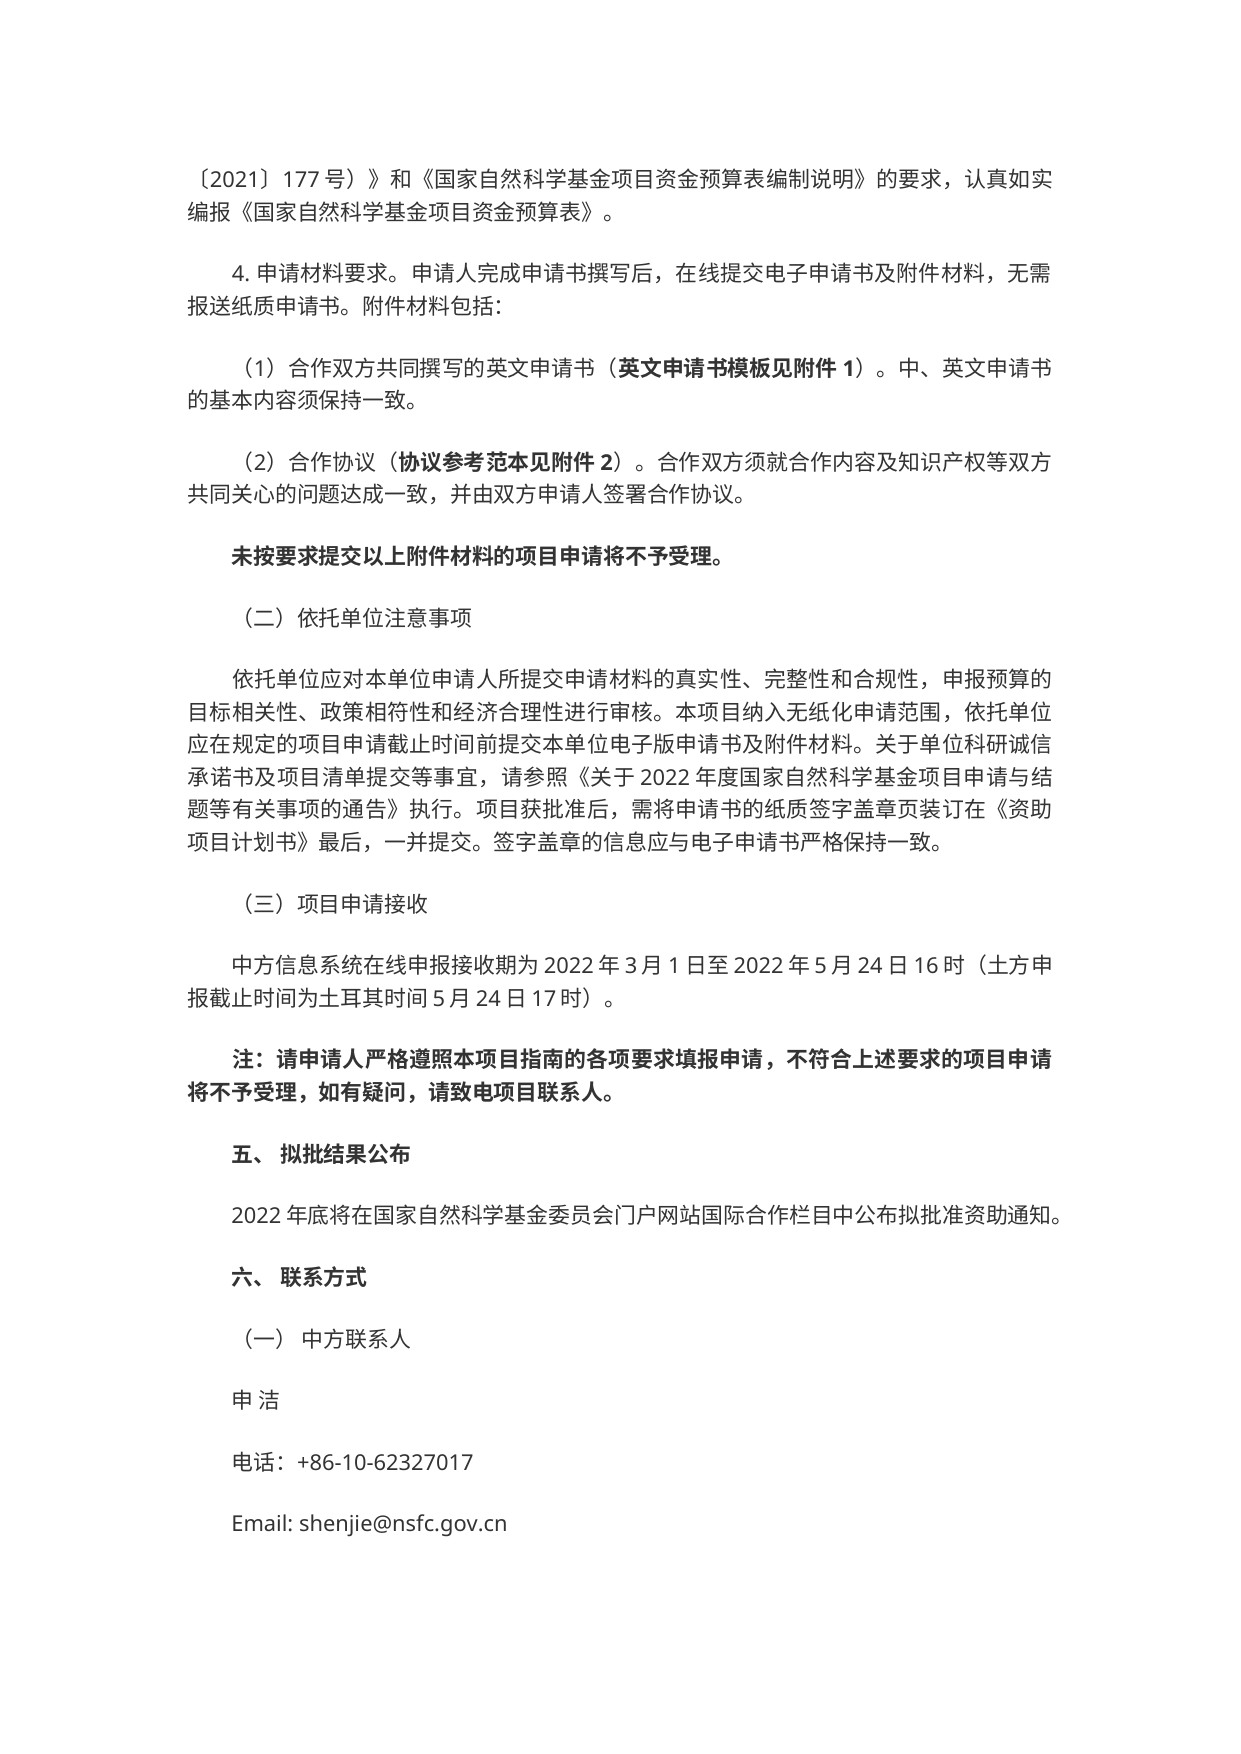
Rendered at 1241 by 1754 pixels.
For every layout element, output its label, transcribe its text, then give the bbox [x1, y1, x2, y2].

text 电话：+86-10-62327017 [187, 1444, 1053, 1477]
text 五、 拟批结果公布 [187, 1136, 1053, 1169]
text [187, 162, 1053, 227]
text 未按要求提交以上附件材料的项目申请将不予受理。 [187, 539, 1053, 571]
text 4. 申请材料要求。申请人完成申请书撰写后，在线提交电子申请书及附件材料，无需报送纸质申请书。附件材料包括： [187, 256, 1053, 321]
text 注：请申请人严格遵照本项目指南的各项要求填报申请，不符合上述要求的项目申请将不予受理，如有疑问，请致电项目联系人。 [187, 1042, 1053, 1107]
text 2022年底将在国家自然科学基金委员会门户网站国际合作栏目中公布拟批准资助通知。 [187, 1198, 1053, 1230]
text （2）合作协议（协议参考范本见附件2）。合作双方须就合作内容及知识产权等双方共同关心的问题达成一致，并由双方申请人签署合作协议。 [187, 444, 1053, 509]
text （1）合作双方共同撰写的英文申请书（英文申请书模板见附件1）。中、英文申请书的基本内容须保持一致。 [187, 350, 1053, 415]
text 申 洁 [187, 1383, 1053, 1415]
text （三）项目申请接收 [187, 886, 1053, 919]
text 中方信息系统在线申报接收期为2022年3月1日至2022年5月24日16时（土方申报截止时间为土耳其时间5月24日17时）。 [187, 948, 1053, 1013]
text 依托单位应对本单位申请人所提交申请材料的真实性、完整性和合规性，申报预算的目标相关性、政策相符性和经济合理性进行审核。本项目纳入无纸化申请范围，依托单位应在规定的项目申请截止时间前提交本单位电子版申请书及附件材料。关于单位科研诚信承诺书及项目清单提交等事宜，请参照《关于2022年度国家自然科学基金项目申请与结题等有关事项的通告》执行。项目获批准后，需将申请书的纸质签字盖章页装订在《资助项目计划书》最后，一并提交。签字盖章的信息应与电子申请书严格保持一致。 [187, 662, 1053, 857]
text Email: shenjie@nsfc.gov.cn [187, 1506, 1053, 1539]
text （一） 中方联系人 [187, 1321, 1053, 1354]
text （二）依托单位注意事项 [187, 600, 1053, 633]
text 六、 联系方式 [187, 1259, 1053, 1292]
